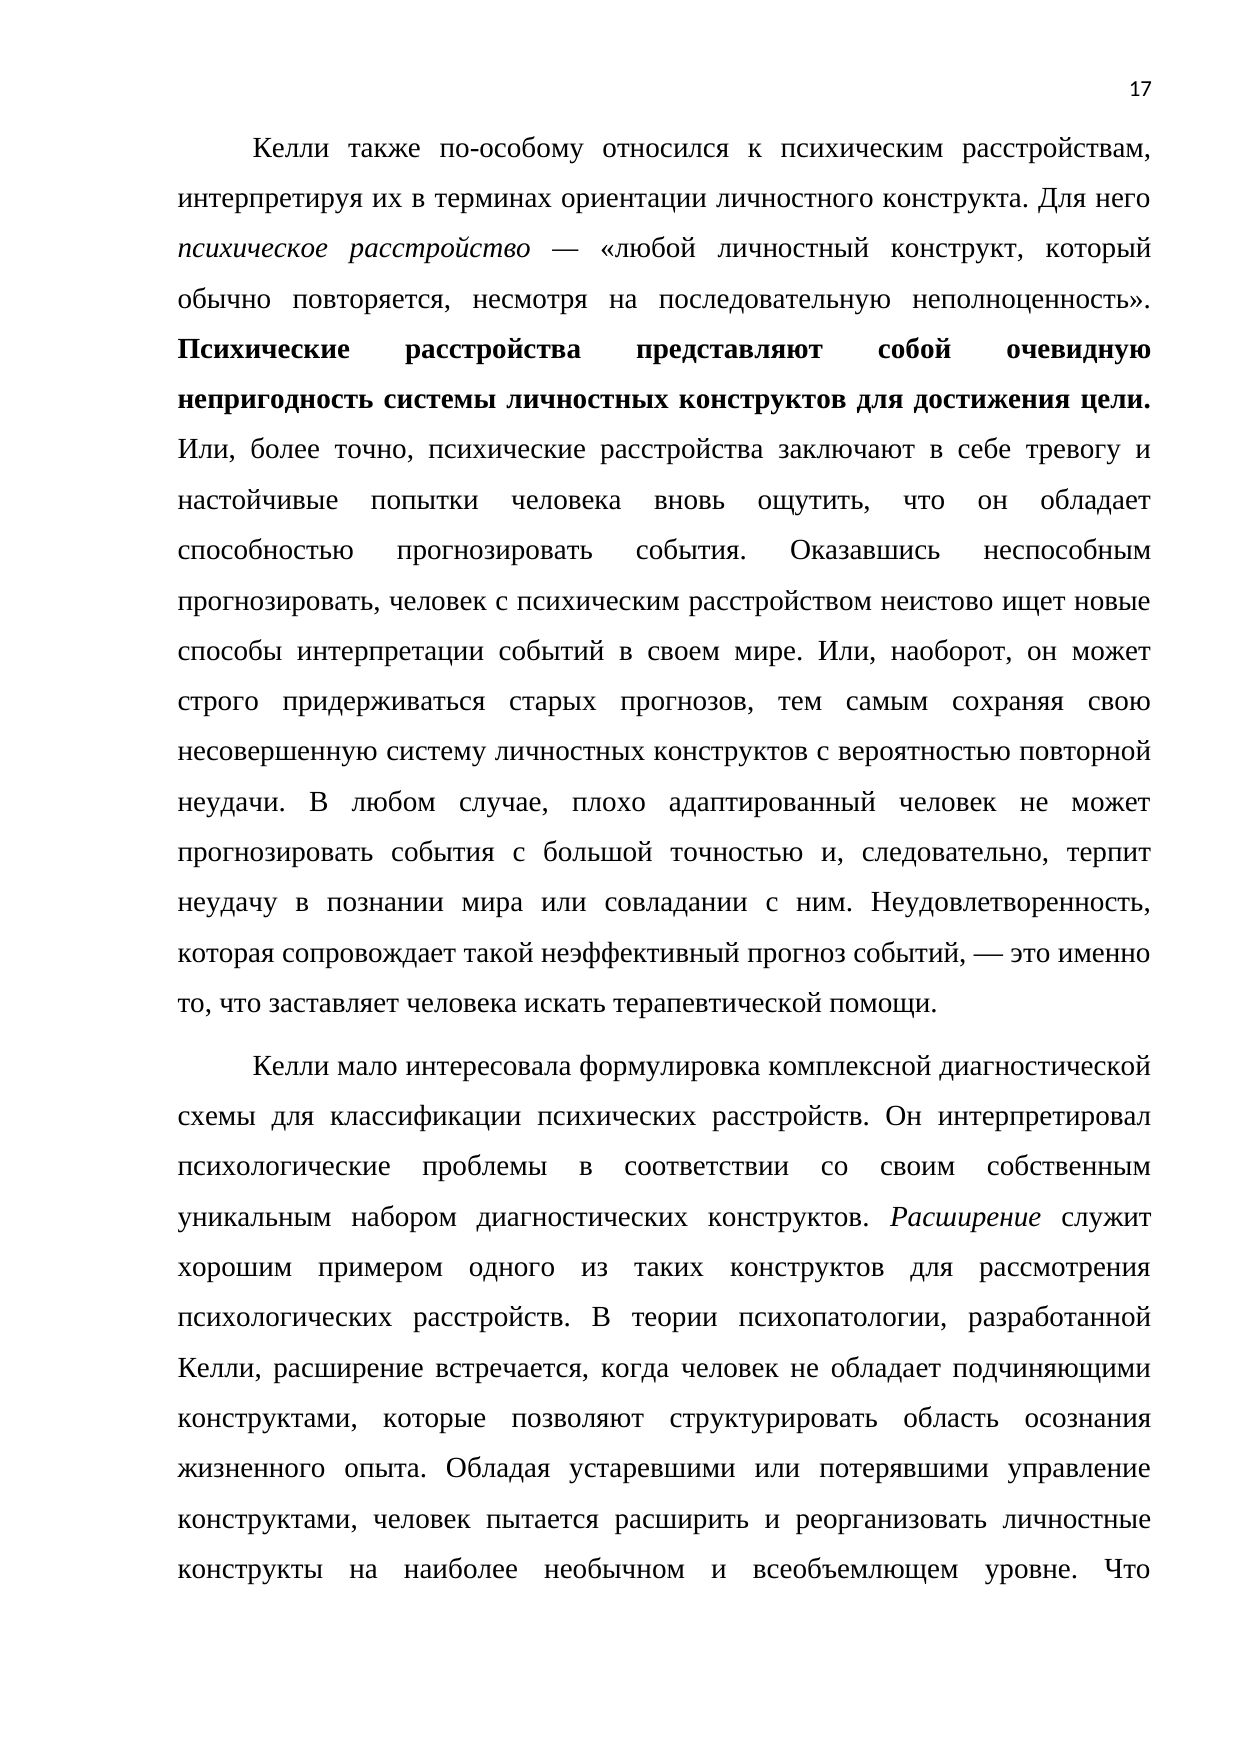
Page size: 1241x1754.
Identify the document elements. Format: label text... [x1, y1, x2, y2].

text Келли также по-особому относился к психическим расстройствам, интерпретируя их в терминах ориентации личностного конструкта. Для него психическое расстройство — «любой личностный конструкт, который обычно повторяется, несмотря на последовательную неполноценность». Психические расстройства представляют собой очевидную непригодность системы личностных конструктов для достижения цели. Или, более точно, психические расстройства заключают в себе тревогу и настойчивые попытки человека вновь ощутить, что он обладает способностью прогнозировать события. Оказавшись неспособным прогнозировать, человек с психическим расстройством неистово ищет новые способы интерпретации событий в своем мире. Или, наоборот, он может строго придерживаться старых прогнозов, тем самым сохраняя свою несовершенную систему личностных конструктов с вероятностью повторной неудачи. В любом случае, плохо адаптированный человек не может прогнозировать события с большой точностью и, следовательно, терпит неудачу в познании мира или совладании с ним. Неудовлетворенность, которая сопровождает такой неэффективный прогноз событий, — это именно то, что заставляет человека искать терапевтической помощи. [177, 130, 1152, 1019]
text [177, 1048, 1152, 1584]
